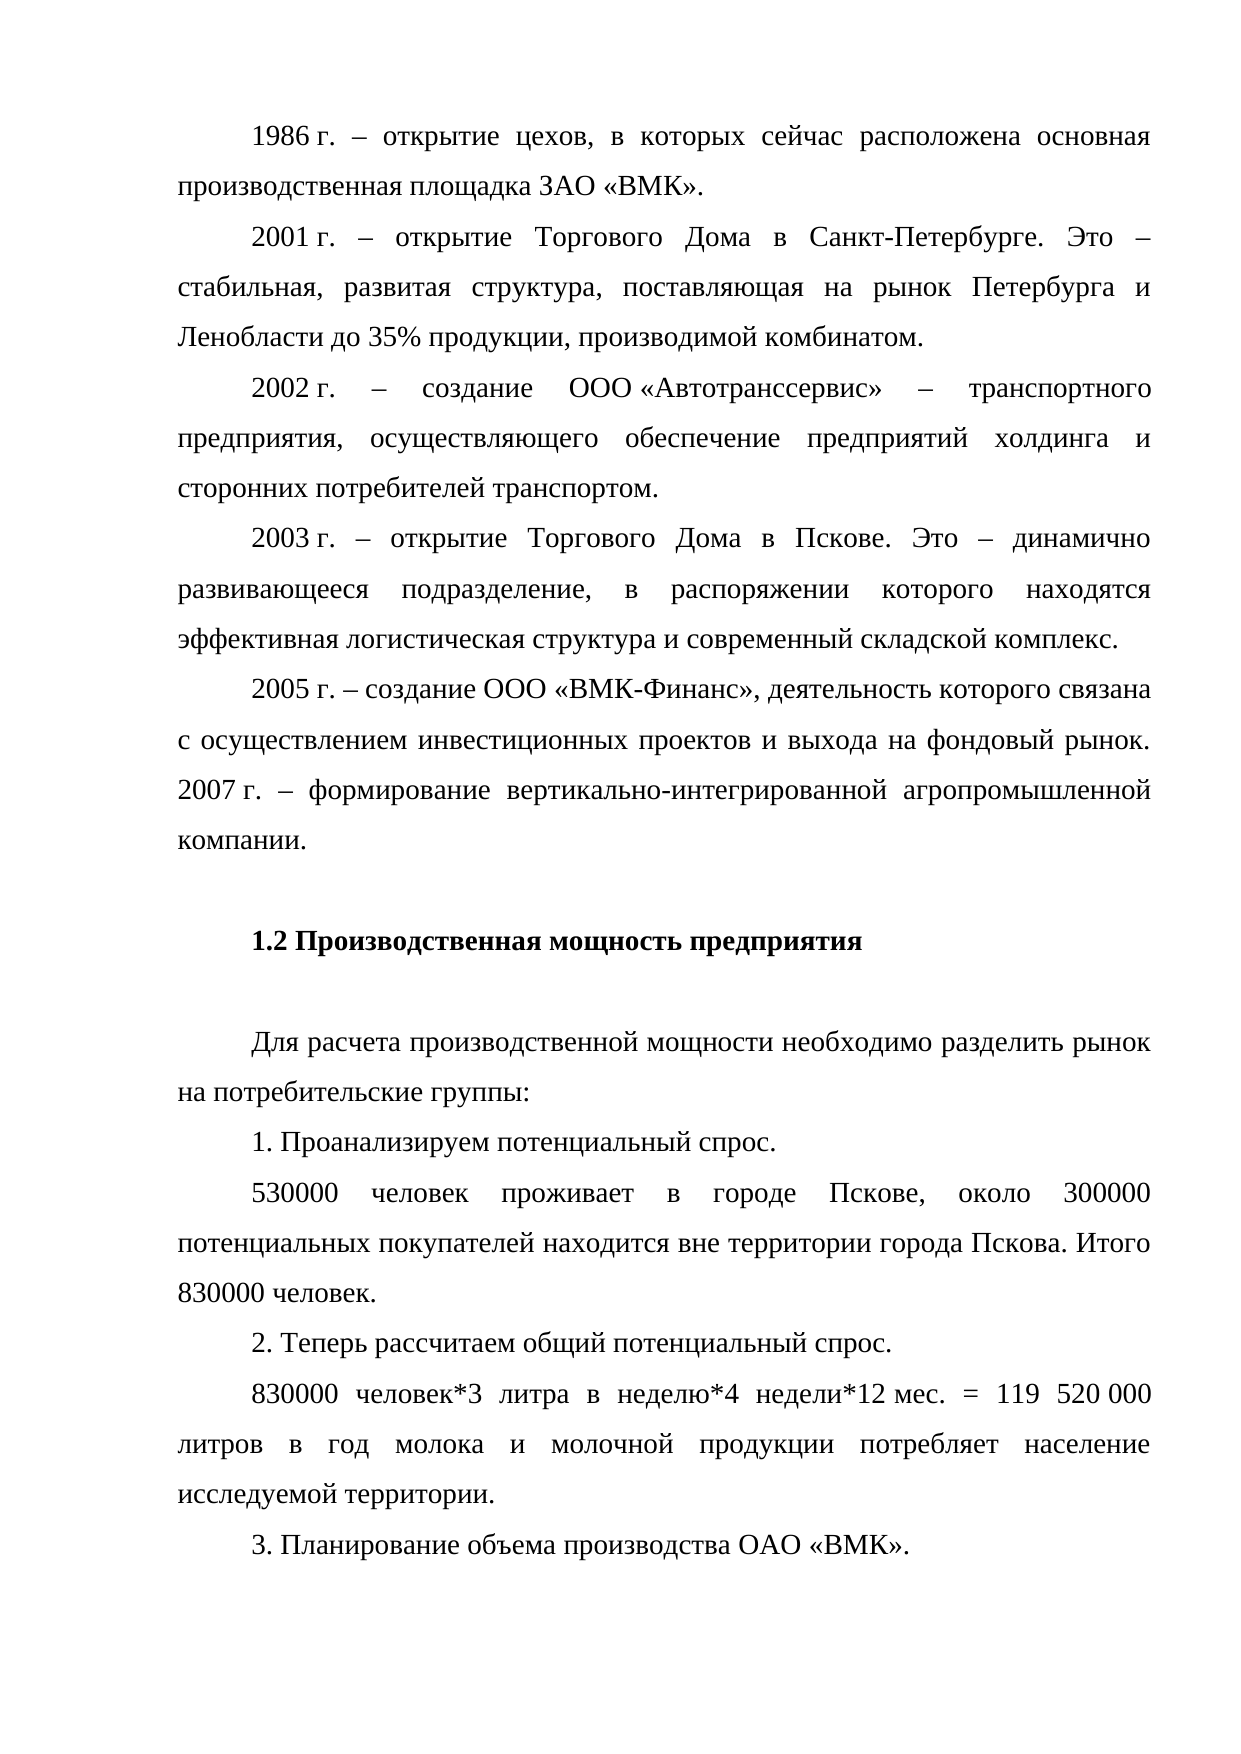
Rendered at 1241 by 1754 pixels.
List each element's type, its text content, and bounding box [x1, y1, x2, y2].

text 2002 г. – создание ООО «Автотранссервис» – транспортного предприятия, осуществляющего обеспечение предприятий холдинга и сторонних потребителей транспортом. [177, 370, 1152, 504]
text 2003 г. – открытие Торгового Дома в Пскове. Это – динамично развивающееся подразделение, в распоряжении которого находятся эффективная логистическая структура и современный складской комплекс. [177, 521, 1152, 655]
text 830000 человек*3 литра в неделю*4 недели*12 мес. = 119 520 000 литров в год молока и молочной продукции потребляет население исследуемой территории. [177, 1376, 1152, 1510]
text Для расчета производственной мощности необходимо разделить рынок на потребительские группы: [177, 1024, 1152, 1108]
text 2005 г. – создание ООО «ВМК-Финанс», деятельность которого связана с осуществлением инвестиционных проектов и выхода на фондовый рынок. 2007 г. – формирование вертикально-интегрированной агропромышленной компании. [177, 672, 1152, 856]
text 1. Проанализируем потенциальный спрос. [177, 1124, 1152, 1158]
text 2001 г. – открытие Торгового Дома в Санкт-Петербурге. Это – стабильная, развитая структура, поставляющая на рынок Петербурга и Ленобласти до 35% продукции, производимой комбинатом. [177, 219, 1152, 353]
text 1.2 Производственная мощность предприятия [177, 923, 1152, 957]
text 2. Теперь рассчитаем общий потенциальный спрос. [177, 1326, 1152, 1359]
text 3. Планирование объема производства ОАО «ВМК». [177, 1527, 1152, 1560]
text 1986 г. – открытие цехов, в которых сейчас расположена основная производственная площадка ЗАО «ВМК». [177, 118, 1152, 202]
text 530000 человек проживает в городе Пскове, около 300000 потенциальных покупателей находится вне территории города Пскова. Итого 830000 человек. [177, 1175, 1152, 1309]
